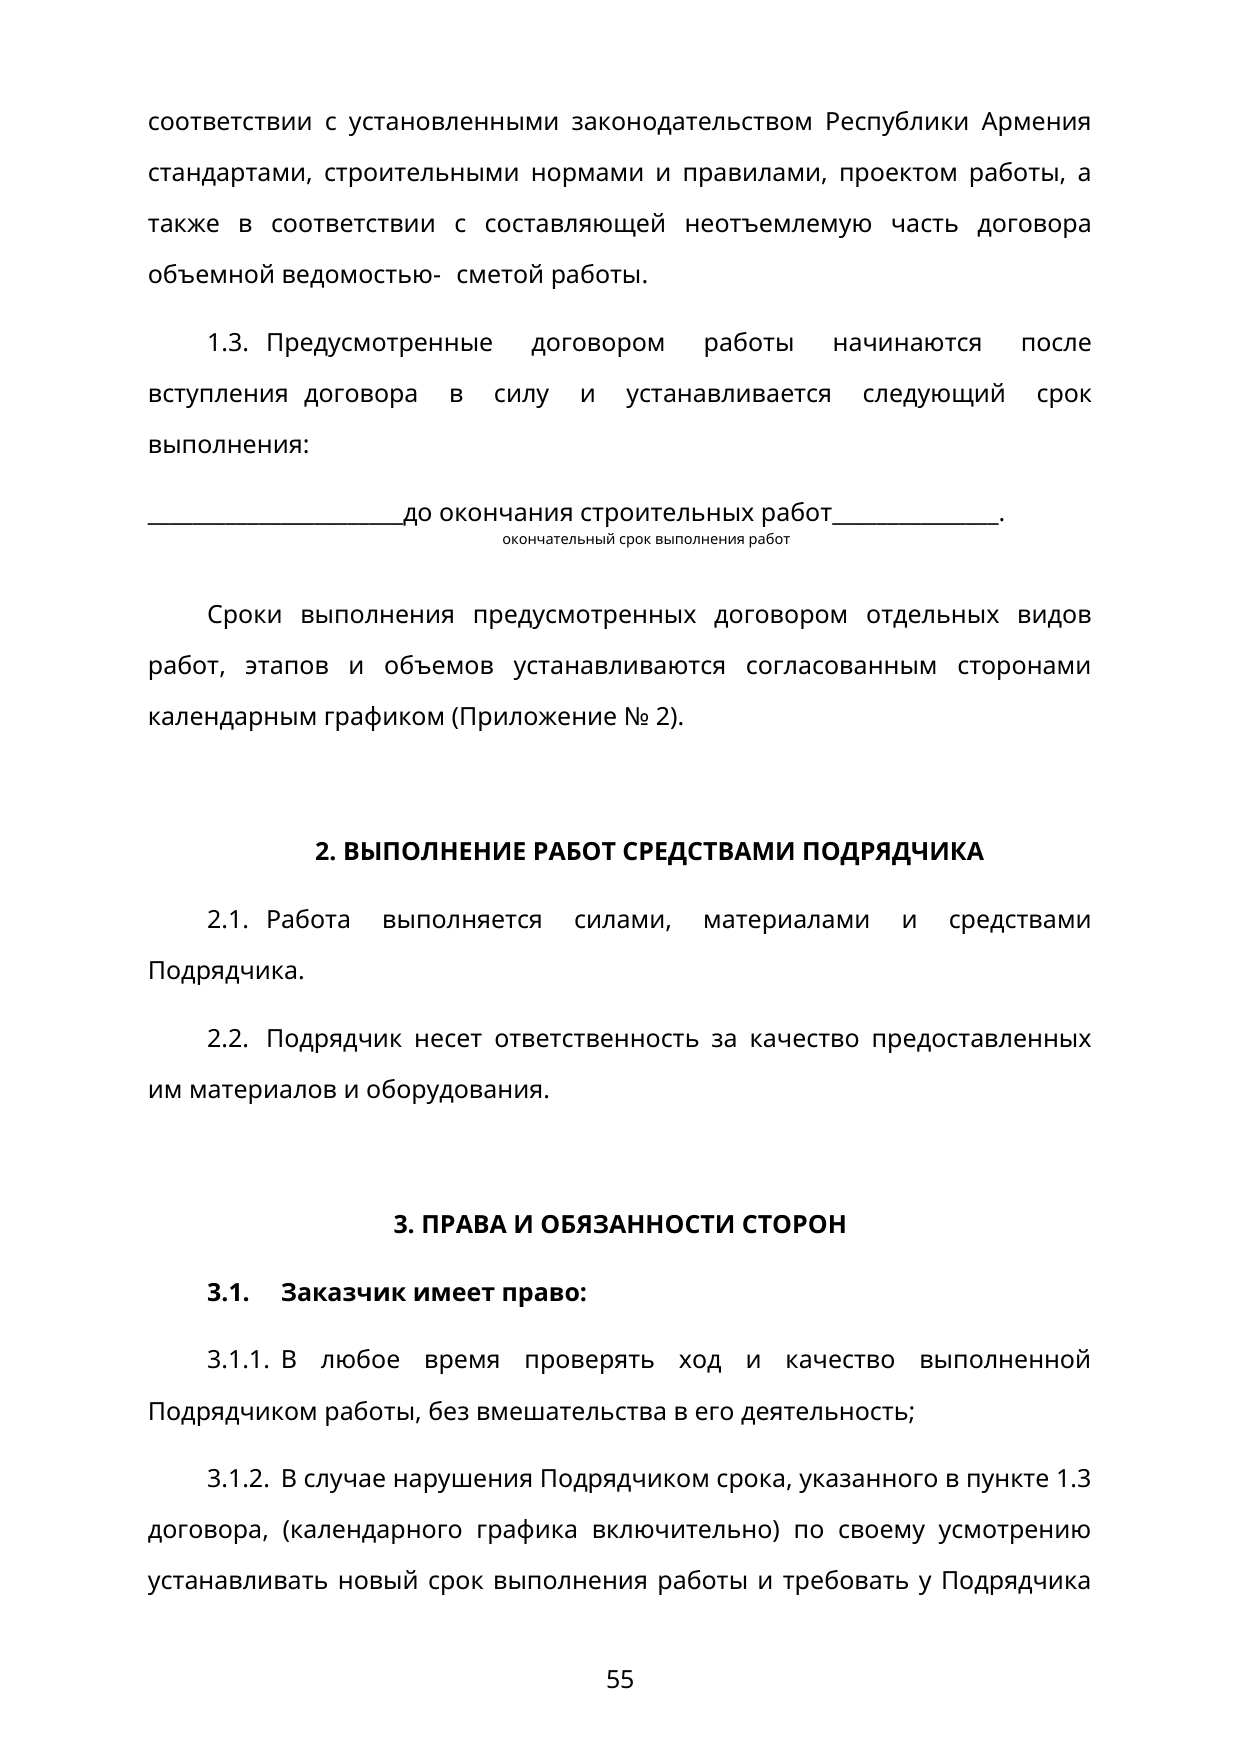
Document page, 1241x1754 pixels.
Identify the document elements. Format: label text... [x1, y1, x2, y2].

text 1.3. Предусмотренные договором работы начинаются после вступления договора в силу и устанавливается следующий срок выполнения: [148, 324, 1092, 461]
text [148, 1461, 1092, 1597]
text 2. ВЫПОЛНЕНИЕ РАБОТ СРЕДСТВАМИ ПОДРЯДЧИКА [148, 834, 1092, 868]
text 3.1.1. В любое время проверять ход и качество выполненной Подрядчиком работы, без вмешательства в его деятельность; [148, 1342, 1092, 1427]
text _______________________до окончания строительных работ_______________. [148, 494, 1092, 529]
text 3. ПРАВА И ОБЯЗАННОСТИ СТОРОН [148, 1207, 1092, 1241]
text окончательный срок выполнения работ [502, 529, 1092, 563]
text 2.2. Подрядчик несет ответственность за качество предоставленных им материалов и оборудования. [148, 1020, 1092, 1105]
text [148, 103, 1092, 291]
text Сроки выполнения предусмотренных договором отдельных видов работ, этапов и объемов устанавливаются согласованным сторонами календарным графиком (Приложение № 2). [148, 596, 1092, 732]
text 3.1. Заказчик имеет право: [148, 1274, 1092, 1308]
text 2.1. Работа выполняется силами, материалами и средствами Подрядчика. [148, 902, 1092, 987]
